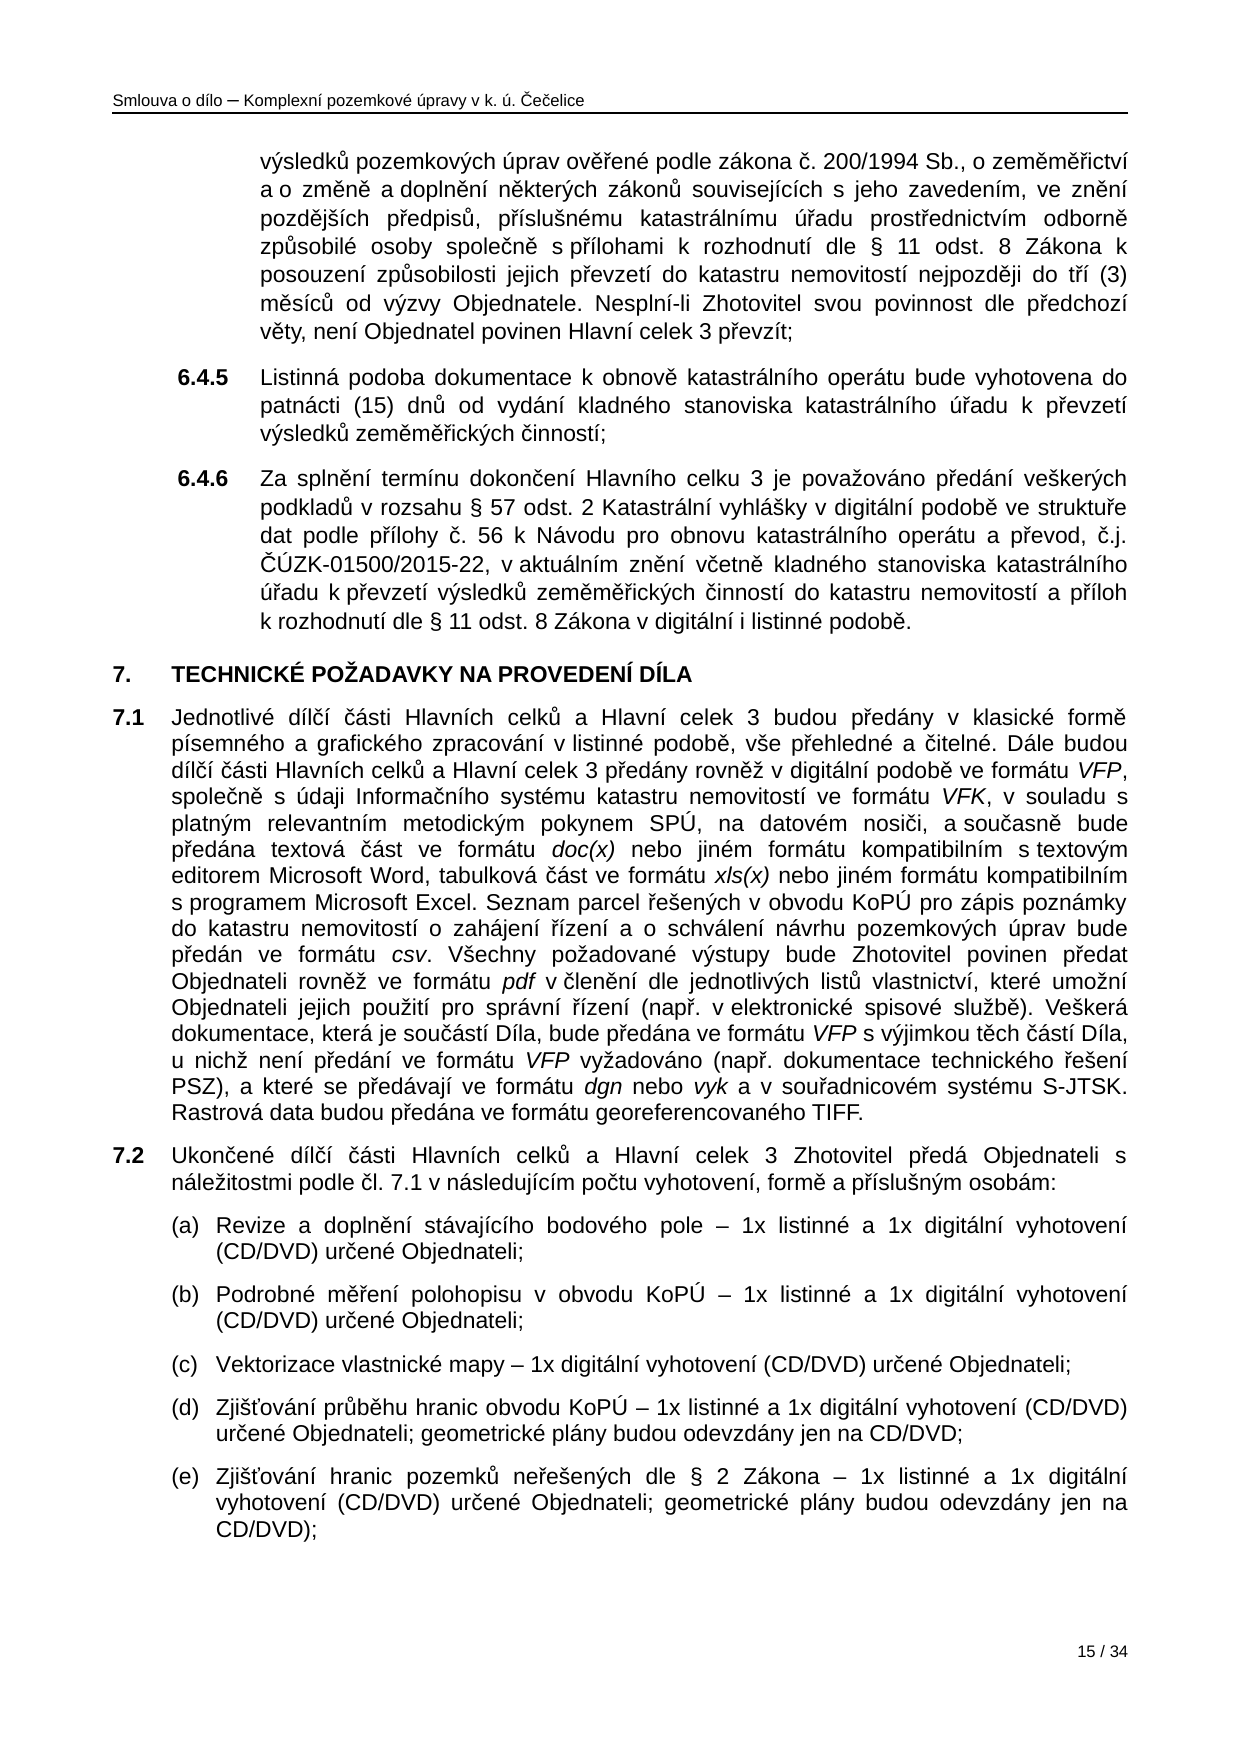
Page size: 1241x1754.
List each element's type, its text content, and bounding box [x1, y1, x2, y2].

text Ukončené dílčí části Hlavních celků a Hlavní celek 3 Zhotovitel předá Objednateli s náležitostmi podle čl. 7.1 v následujícím počtu vyhotovení, formě a příslušným osobám: [112, 1142, 1128, 1195]
list Podrobné měření polohopisu v obvodu KoPÚ – 1x listinné a 1x digitální vyhotovení (CD/DVD) určené Objednateli; [171, 1281, 1128, 1334]
list Zjišťování hranic pozemků neřešených dle § 2 Zákona – 1x listinné a 1x digitální vyhotovení (CD/DVD) určené Objednateli; geometrické plány budou odevzdány jen na CD/DVD); [171, 1463, 1128, 1542]
text Jednotlivé dílčí části Hlavních celků a Hlavní celek 3 budou předány v klasické formě písemného a grafického zpracování v listinné podobě, vše přehledné a čitelné. Dále budou dílčí části Hlavních celků a Hlavní celek 3 předány rovněž v digitální podobě ve formátu VFP, společně s údaji Informačního systému katastru nemovitostí ve formátu VFK, v souladu s platným relevantním metodickým pokynem SPÚ, na datovém nosiči, a současně bude předána textová část ve formátu doc(x) nebo jiném formátu kompatibilním s textovým editorem Microsoft Word, tabulková část ve formátu xls(x) nebo jiném formátu kompatibilním s programem Microsoft Excel. Seznam parcel řešených v obvodu KoPÚ pro zápis poznámky do katastru nemovitostí o zahájení řízení a o schválení návrhu pozemkových úprav bude předán ve formátu csv. Všechny požadované výstupy bude Zhotovitel povinen předat Objednateli rovněž ve formátu pdf v členění dle jednotlivých listů vlastnictví, které umožní Objednateli jejich použití pro správní řízení (např. v elektronické spisové službě). Veškerá dokumentace, která je součástí Díla, bude předána ve formátu VFP s výjimkou těch částí Díla, u nichž není předání ve formátu VFP vyžadováno (např. dokumentace technického řešení PSZ), a které se předávají ve formátu dgn nebo vyk a v souřadnicovém systému S-JTSK. Rastrová data budou předána ve formátu georeferencovaného TIFF. [112, 704, 1128, 1126]
text Listinná podoba dokumentace k obnově katastrálního operátu bude vyhotovena do patnácti (15) dnů od vydání kladného stanoviska katastrálního úřadu k převzetí výsledků zeměměřických činností; [177, 363, 1128, 447]
text Za splnění termínu dokončení Hlavního celku 3 je považováno předání veškerých podkladů v rozsahu § 57 odst. 2 Katastrální vyhlášky v digitální podobě ve struktuře dat podle přílohy č. 56 k Návodu pro obnovu katastrálního operátu a převod, č.j. ČÚZK-01500/2015-22, v aktuálním znění včetně kladného stanoviska katastrálního úřadu k převzetí výsledků zeměměřických činností do katastru nemovitostí a příloh k rozhodnutí dle § 11 odst. 8 Zákona v digitální i listinné podobě. [177, 465, 1128, 634]
list Zjišťování průběhu hranic obvodu KoPÚ – 1x listinné a 1x digitální vyhotovení (CD/DVD) určené Objednateli; geometrické plány budou odevzdány jen na CD/DVD; [171, 1393, 1128, 1446]
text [177, 148, 1128, 345]
text Technické požadavky na provedení díla [112, 661, 1128, 687]
list Vektorizace vlastnické mapy – 1x digitální vyhotovení (CD/DVD) určené Objednateli; [171, 1351, 1128, 1377]
list Revize a doplnění stávajícího bodového pole – 1x listinné a 1x digitální vyhotovení (CD/DVD) určené Objednateli; [171, 1212, 1128, 1264]
